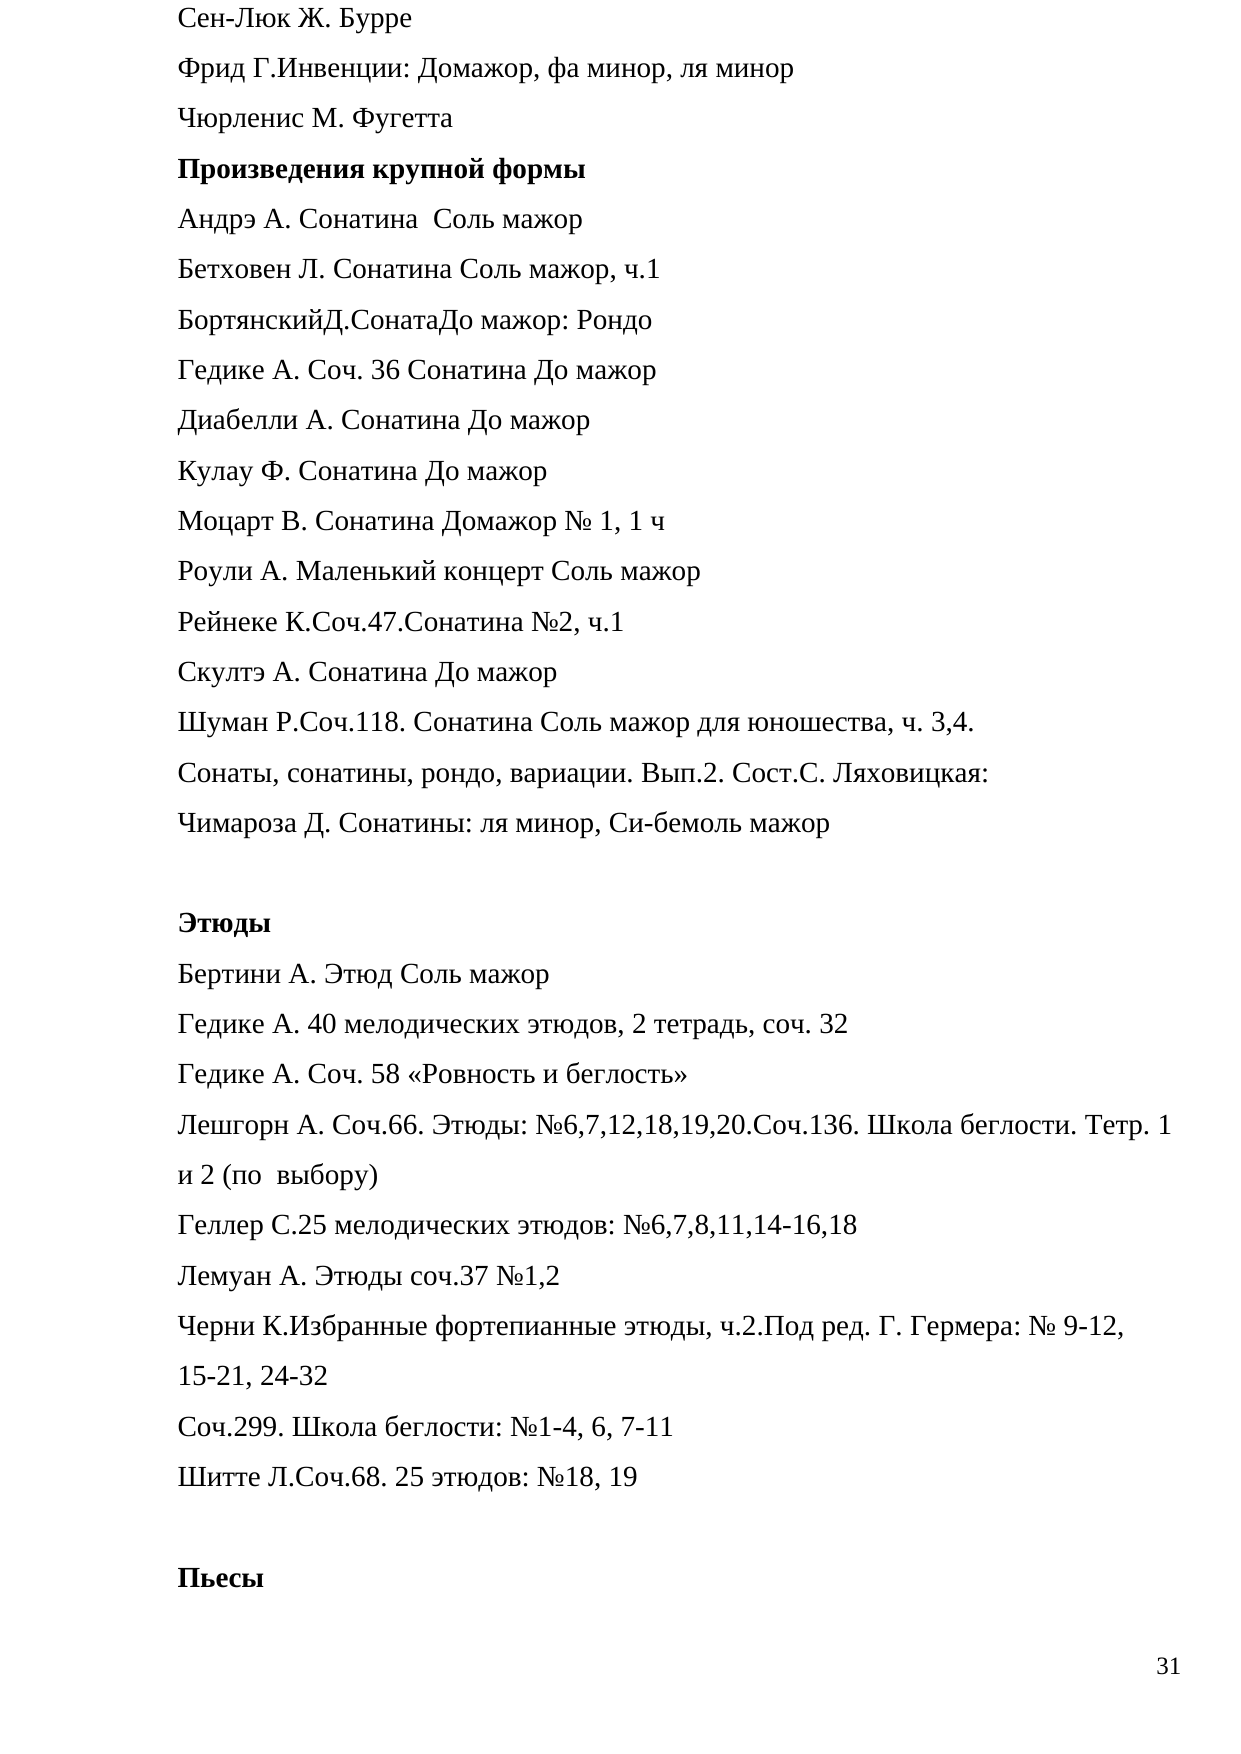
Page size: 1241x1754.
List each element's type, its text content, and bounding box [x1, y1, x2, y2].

text Пьесы [177, 1560, 1181, 1593]
text Андрэ А. Сонатина Соль мажор [177, 201, 1181, 235]
text Соч.299. Школа беглости: №1-4, 6, 7-11 [177, 1409, 1181, 1442]
text Гедике А. Соч. 58 «Ровность и беглость» [177, 1057, 1181, 1090]
text Бертини А. Этюд Соль мажор [177, 956, 1181, 989]
text Сен-Люк Ж. Бурре [177, 0, 1181, 33]
text Гедике А. 40 мелодических этюдов, 2 тетрадь, соч. 32 [177, 1006, 1181, 1040]
text Черни К.Избранные фортепианные этюды, ч.2.Под ред. Г. Гермера: № 9-12, [177, 1308, 1181, 1342]
text Чюрленис М. Фугетта [177, 101, 1181, 134]
text Фрид Г.Инвенции: Домажор, фа минор, ля минор [177, 50, 1181, 84]
text Лемуан А. Этюды соч.37 №1,2 [177, 1258, 1181, 1291]
text Скултэ А. Сонатина До мажор [177, 654, 1181, 688]
text Гедике А. Соч. 36 Сонатина До мажор [177, 352, 1181, 386]
text Рейнеке К.Соч.47.Сонатина №2, ч.1 [177, 604, 1181, 637]
text Моцарт В. Сонатина Домажор № 1, 1 ч [177, 503, 1181, 537]
text Этюды [177, 906, 1181, 939]
text Лешгорн А. Соч.66. Этюды: №6,7,12,18,19,20.Соч.136. Школа беглости. Тетр. 1 и 2 (по выбору) [177, 1107, 1181, 1191]
text Диабелли А. Сонатина До мажор [177, 402, 1181, 436]
text Сонаты, сонатины, рондо, вариации. Вып.2. Сост.С. Ляховицкая: [177, 755, 1181, 788]
text Роули А. Маленький концерт Соль мажор [177, 553, 1181, 587]
text Чимароза Д. Сонатины: ля минор, Си-бемоль мажор [177, 805, 1181, 838]
text Шитте Л.Соч.68. 25 этюдов: №18, 19 [177, 1459, 1181, 1493]
text Шуман Р.Соч.118. Сонатина Соль мажор для юношества, ч. 3,4. [177, 704, 1181, 738]
text Геллер С.25 мелодических этюдов: №6,7,8,11,14-16,18 [177, 1207, 1181, 1241]
text Кулау Ф. Сонатина До мажор [177, 453, 1181, 486]
text БортянскийД.СонатаДо мажор: Рондо [177, 302, 1181, 335]
text Произведения крупной формы [177, 151, 1181, 184]
text Бетховен Л. Сонатина Соль мажор, ч.1 [177, 252, 1181, 285]
text 15-21, 24-32 [177, 1358, 1181, 1392]
